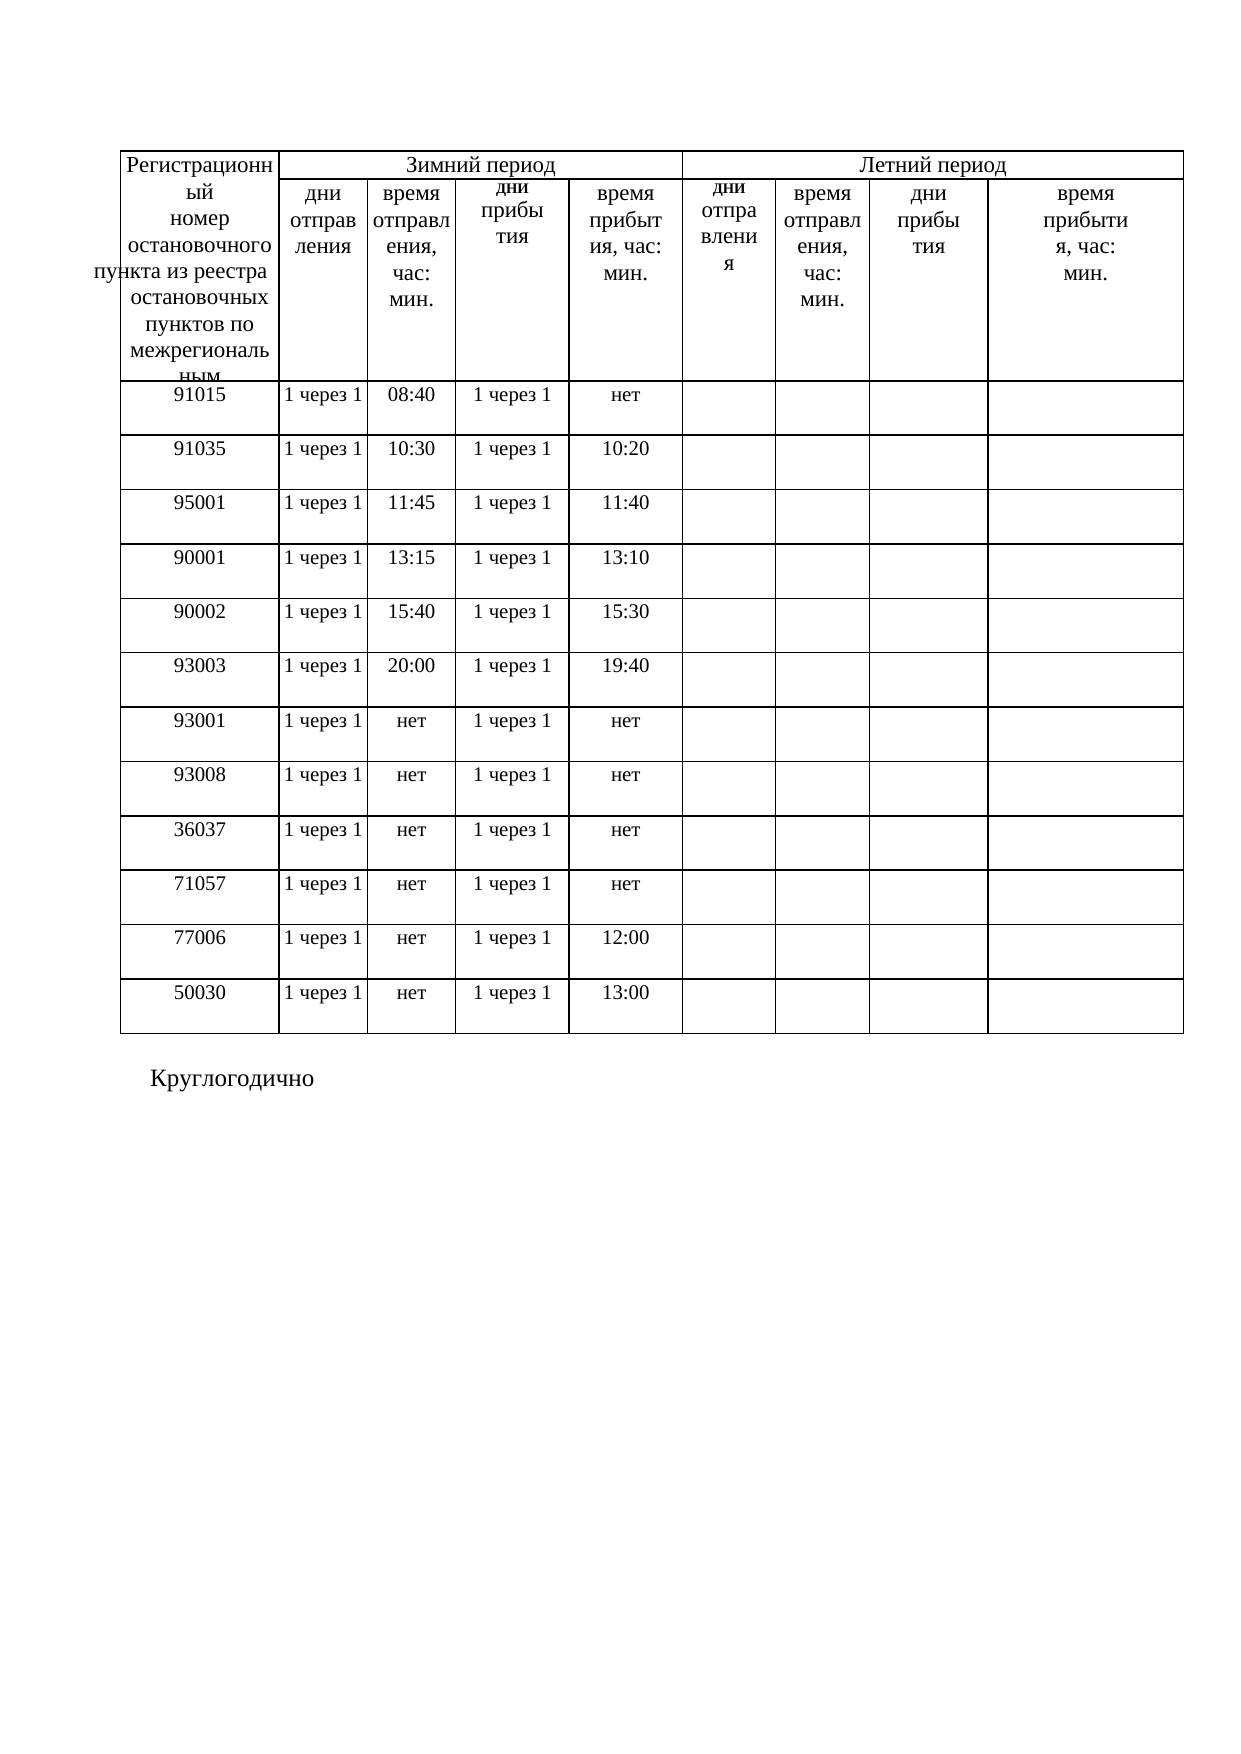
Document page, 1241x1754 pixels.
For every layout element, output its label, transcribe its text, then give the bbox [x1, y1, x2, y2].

table_cell [776, 708, 869, 761]
table_cell 1 через 1 [456, 382, 568, 434]
table_cell [989, 436, 1183, 489]
table_cell [870, 599, 987, 652]
table_cell 1 через 1 [456, 653, 568, 706]
table_cell 91015 [121, 382, 278, 434]
table_cell 1 через 1 [280, 925, 367, 978]
table_cell [683, 871, 775, 924]
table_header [121, 152, 278, 380]
table_cell [989, 762, 1183, 815]
table_cell 91035 [121, 436, 278, 489]
table_cell 1 через 1 [456, 599, 568, 652]
table_cell 1 через 1 [280, 545, 367, 597]
table_cell [989, 490, 1183, 543]
table_cell дни отправ ления [280, 180, 367, 380]
table_cell [870, 871, 987, 924]
table_cell ДНИ прибы тия [456, 180, 568, 380]
table_cell [870, 925, 987, 978]
table_cell [776, 871, 869, 924]
table_cell время отправл ения, час: мин. [776, 180, 869, 380]
table_cell [776, 980, 869, 1032]
table_cell время отправл ения, час: мин. [368, 180, 455, 380]
table_cell [870, 490, 987, 543]
table_cell 12:00 [570, 925, 682, 978]
table_cell 1 через 1 [456, 871, 568, 924]
table_cell [683, 545, 775, 597]
table_cell [776, 545, 869, 597]
table_cell 1 через 1 [280, 490, 367, 543]
table_cell [870, 980, 987, 1032]
table_cell 1 через 1 [456, 436, 568, 489]
table_cell [989, 925, 1183, 978]
table_cell 71057 [121, 871, 278, 924]
table_cell 1 через 1 [280, 762, 367, 815]
table_cell [870, 762, 987, 815]
table_cell 10:30 [368, 436, 455, 489]
table_cell 1 через 1 [456, 708, 568, 761]
table_cell [989, 545, 1183, 597]
table_cell нет [368, 708, 455, 761]
table_cell [683, 436, 775, 489]
table_cell [776, 817, 869, 869]
table_cell [870, 653, 987, 706]
table_cell [683, 708, 775, 761]
table_header Зимний период [280, 152, 682, 178]
table_cell 20:00 [368, 653, 455, 706]
table_cell [683, 817, 775, 869]
table_cell [989, 980, 1183, 1032]
table_cell [776, 925, 869, 978]
table_cell время прибыти я, час: мин. [989, 180, 1183, 380]
table_cell [776, 436, 869, 489]
table_cell 1 через 1 [280, 817, 367, 869]
table_cell [989, 382, 1183, 434]
table_cell 1 через 1 [280, 599, 367, 652]
table_cell 90001 [121, 545, 278, 597]
table_cell [989, 817, 1183, 869]
table_cell нет [368, 980, 455, 1032]
table_cell 36037 [121, 817, 278, 869]
table_cell [870, 436, 987, 489]
table_cell [683, 653, 775, 706]
table_cell [683, 762, 775, 815]
table_cell [776, 382, 869, 434]
table_cell [776, 599, 869, 652]
table_cell 11:40 [570, 490, 682, 543]
table_cell 1 через 1 [456, 762, 568, 815]
table_cell нет [368, 925, 455, 978]
table_cell 10:20 [570, 436, 682, 489]
table_cell 13:00 [570, 980, 682, 1032]
table_cell [683, 490, 775, 543]
table_cell [776, 762, 869, 815]
table_cell 15:40 [368, 599, 455, 652]
table_cell 1 через 1 [280, 382, 367, 434]
table_cell нет [570, 817, 682, 869]
table_cell 13:15 [368, 545, 455, 597]
table_cell [870, 545, 987, 597]
table_cell нет [368, 762, 455, 815]
table_cell [989, 871, 1183, 924]
table_cell [683, 980, 775, 1032]
table_cell 1 через 1 [456, 980, 568, 1032]
table_cell 13:10 [570, 545, 682, 597]
table_cell нет [570, 871, 682, 924]
table_cell 1 через 1 [280, 708, 367, 761]
table_header Летний период [683, 152, 1183, 178]
table_cell 1 через 1 [280, 653, 367, 706]
table_cell нет [570, 708, 682, 761]
table_cell 11:45 [368, 490, 455, 543]
table_cell 1 через 1 [456, 925, 568, 978]
table_cell [683, 599, 775, 652]
table_cell [870, 382, 987, 434]
table_cell [989, 653, 1183, 706]
table_cell нет [570, 382, 682, 434]
table_cell ДНИ отпра влени я [683, 180, 775, 380]
table_cell время прибыт ия, час: мин. [570, 180, 682, 380]
table_cell 93003 [121, 653, 278, 706]
table_cell 1 через 1 [280, 871, 367, 924]
table_cell нет [368, 817, 455, 869]
table_cell [870, 817, 987, 869]
table_cell [989, 599, 1183, 652]
table_cell [870, 708, 987, 761]
table_cell 95001 [121, 490, 278, 543]
text Круглогодично [150, 1063, 1090, 1092]
table_cell 93001 [121, 708, 278, 761]
table_cell 77006 [121, 925, 278, 978]
table_cell нет [570, 762, 682, 815]
table_cell 08:40 [368, 382, 455, 434]
table_cell [683, 925, 775, 978]
table_cell 1 через 1 [456, 545, 568, 597]
table_cell 1 через 1 [456, 817, 568, 869]
table_cell 19:40 [570, 653, 682, 706]
table_cell [776, 653, 869, 706]
table_cell [776, 490, 869, 543]
table_cell 93008 [121, 762, 278, 815]
table_cell 50030 [121, 980, 278, 1032]
table_cell [683, 382, 775, 434]
table_cell 15:30 [570, 599, 682, 652]
table_cell 90002 [121, 599, 278, 652]
table_cell 1 через 1 [280, 436, 367, 489]
table_cell 1 через 1 [456, 490, 568, 543]
table_cell 1 через 1 [280, 980, 367, 1032]
table_cell [989, 708, 1183, 761]
table_cell нет [368, 871, 455, 924]
table_cell дни прибы тия [870, 180, 987, 380]
